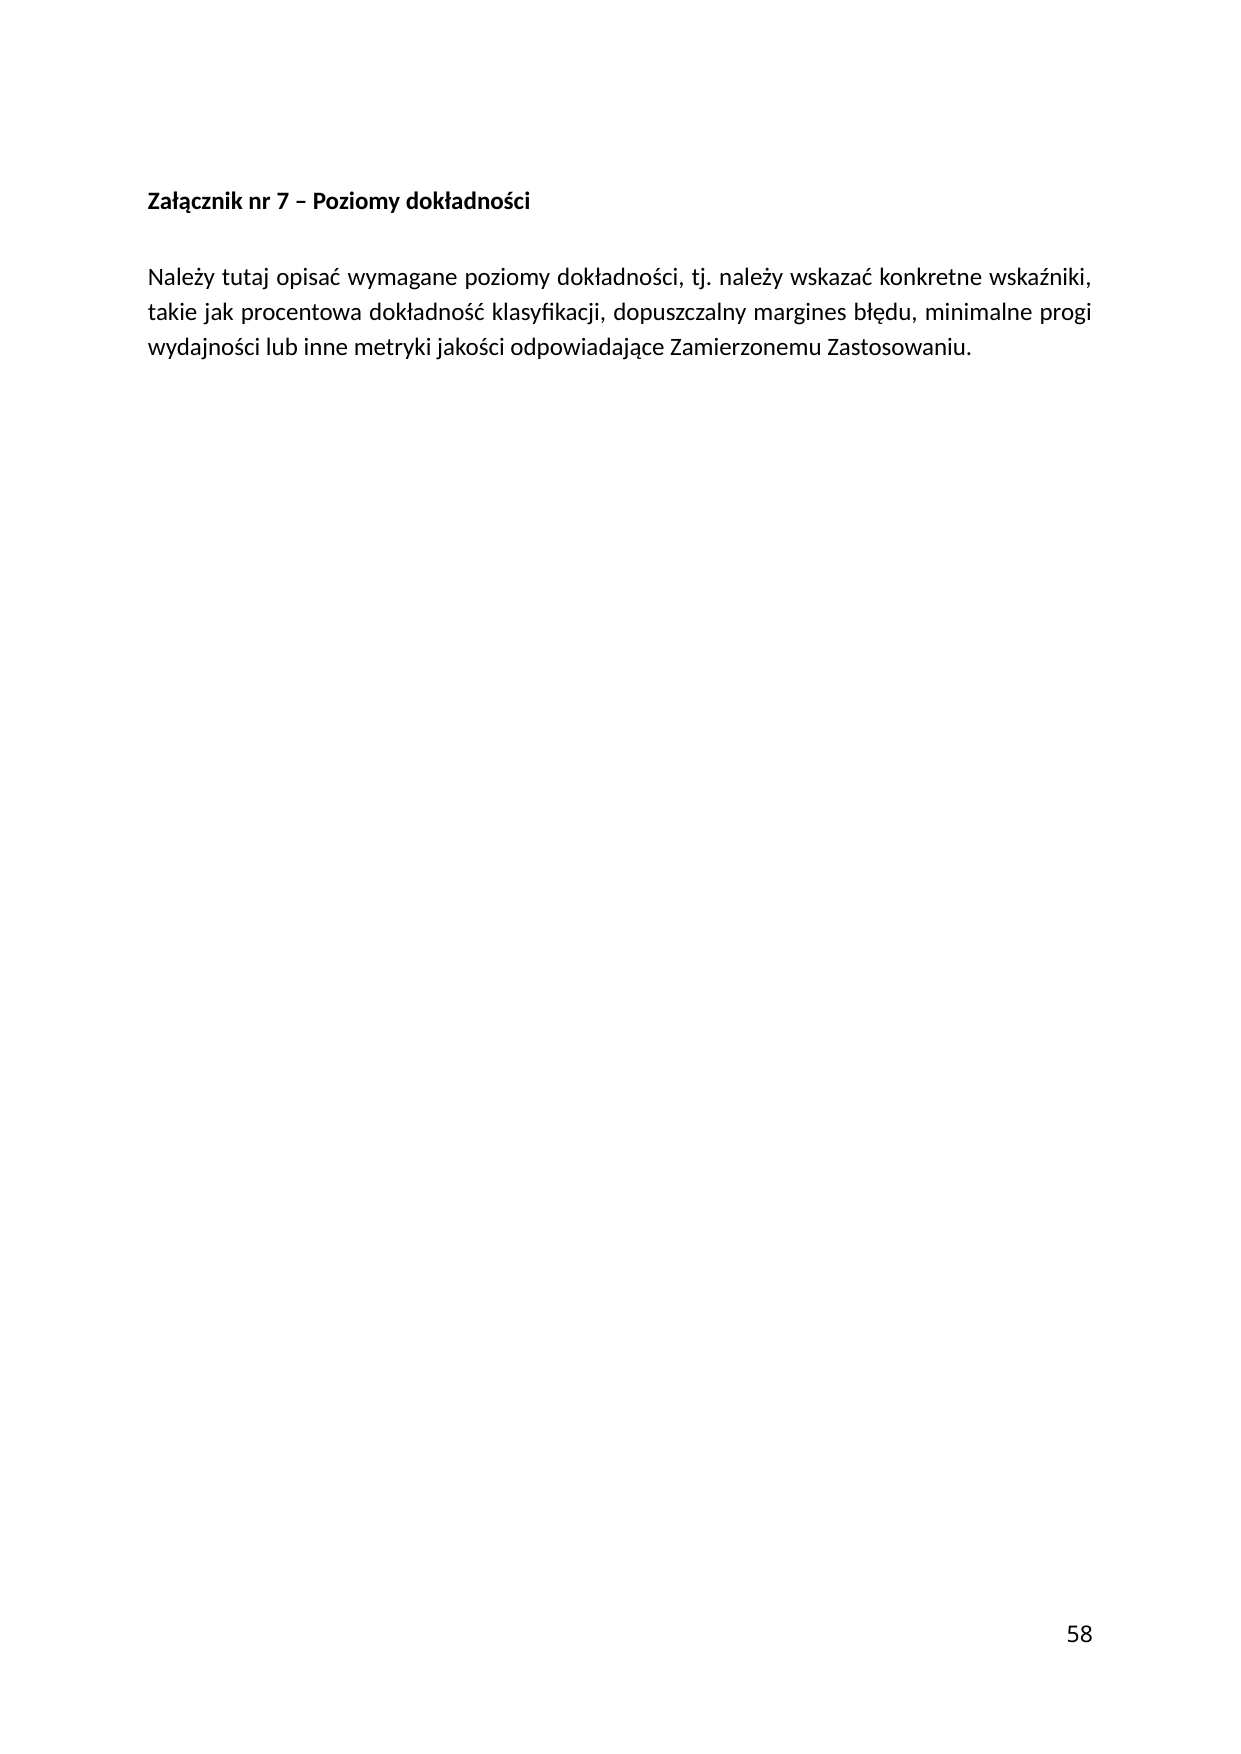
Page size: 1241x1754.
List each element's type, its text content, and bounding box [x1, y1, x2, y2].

subtitle Załącznik nr 7 – Poziomy dokładności [148, 185, 1093, 216]
text Należy tutaj opisać wymagane poziomy dokładności, tj. należy wskazać konkretne wskaźniki, takie jak procentowa dokładność klasyfikacji, dopuszczalny margines błędu, minimalne progi wydajności lub inne metryki jakości odpowiadające Zamierzonemu Zastosowaniu. [148, 261, 1093, 362]
